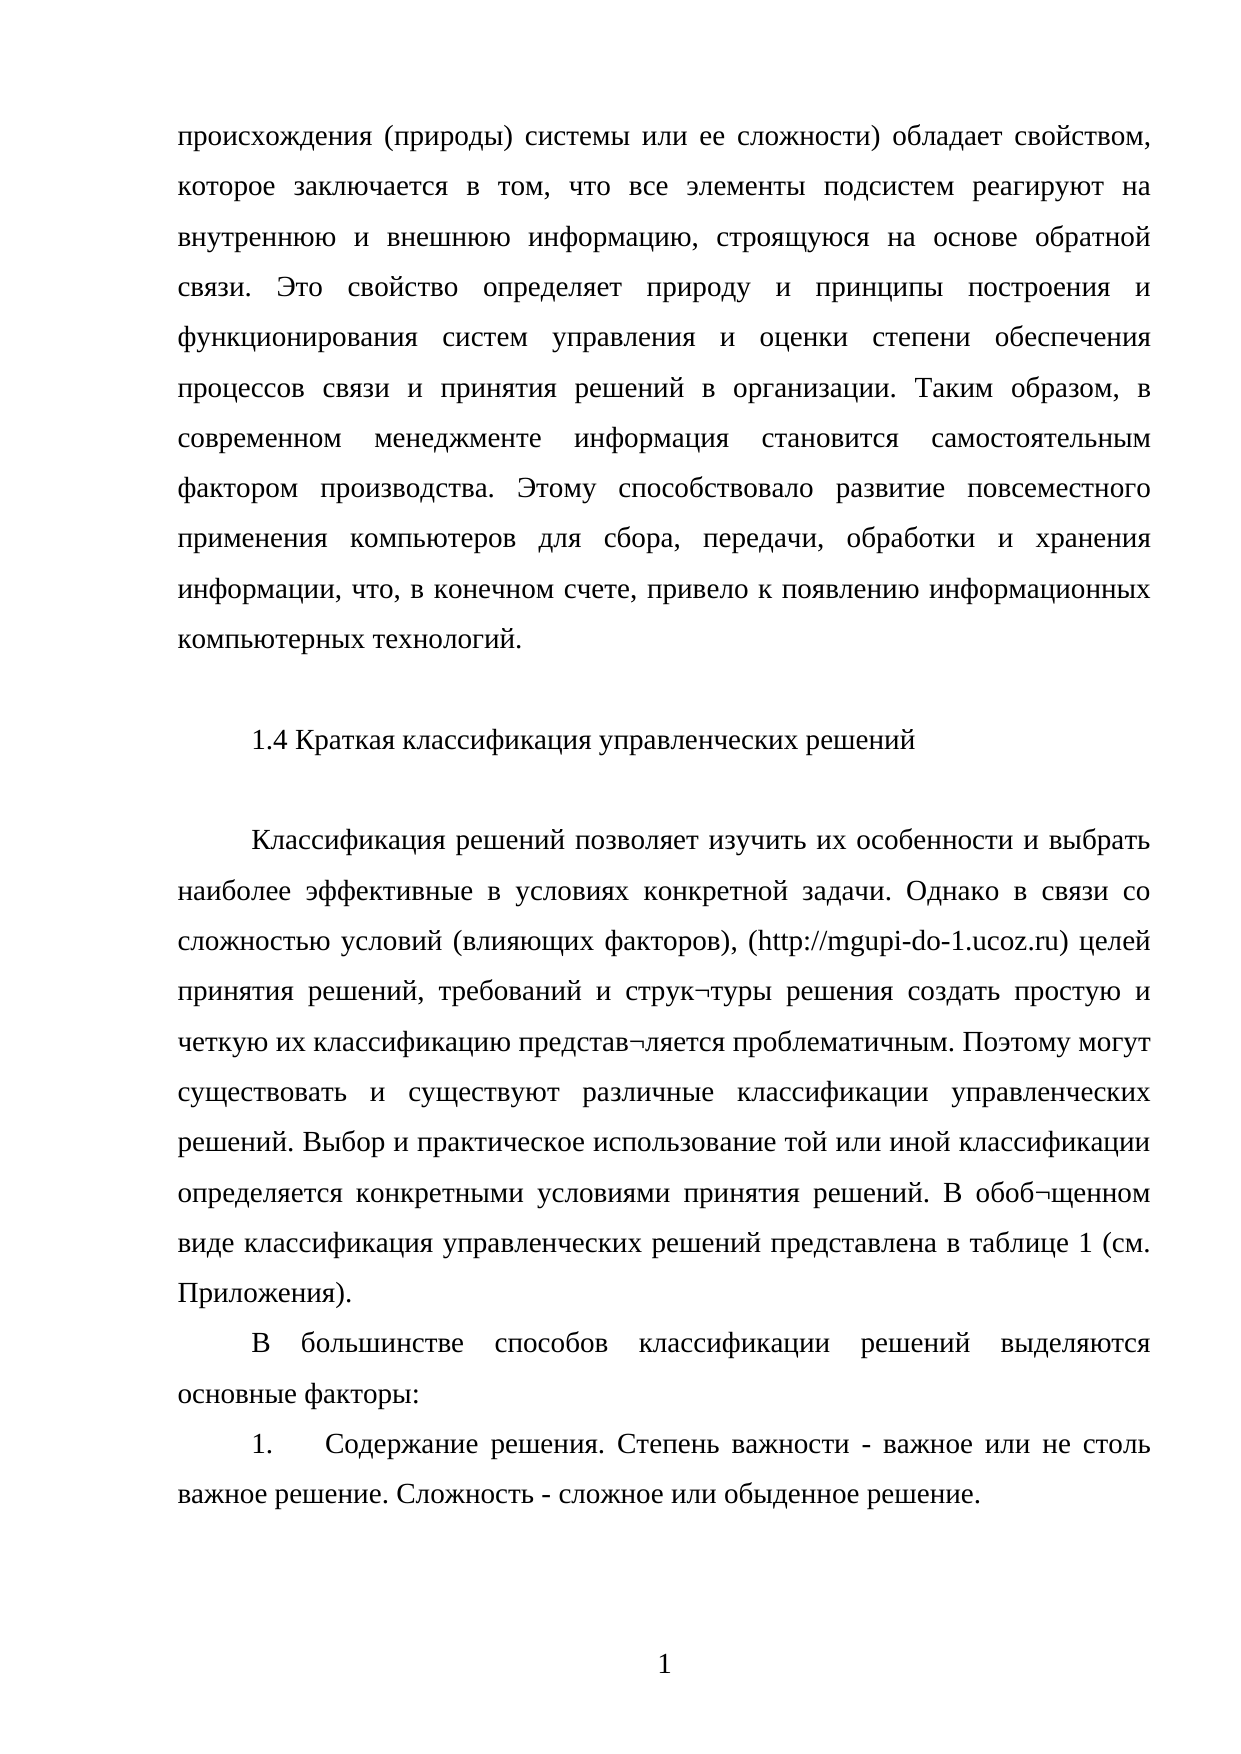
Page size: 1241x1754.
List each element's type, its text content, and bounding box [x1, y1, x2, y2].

text В большинстве способов классификации решений выделяются основные факторы: [177, 1326, 1152, 1409]
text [177, 118, 1152, 655]
text Классификация решений позволяет изучить их особенности и выбрать наиболее эффективные в условиях конкретной задачи. Однако в связи со сложностью условий (влияющих факторов), (http://mgupi-do-1.ucoz.ru) целей принятия решений, требований и струк¬туры решения создать простую и четкую их классификацию представ¬ляется проблематичным. Поэтому могут существовать и существуют различные классификации управленческих решений. Выбор и практическое использование той или иной классификации определяется конкретными условиями принятия решений. В обоб¬щенном виде классификация управленческих решений представлена в таблице 1 (см. Приложения). [177, 822, 1152, 1309]
text 1.4 Краткая классификация управленческих решений [177, 722, 1152, 755]
text 1. Содержание решения. Степень важности - важное или не столь важное решение. Сложность - сложное или обыденное решение. [177, 1426, 1152, 1510]
